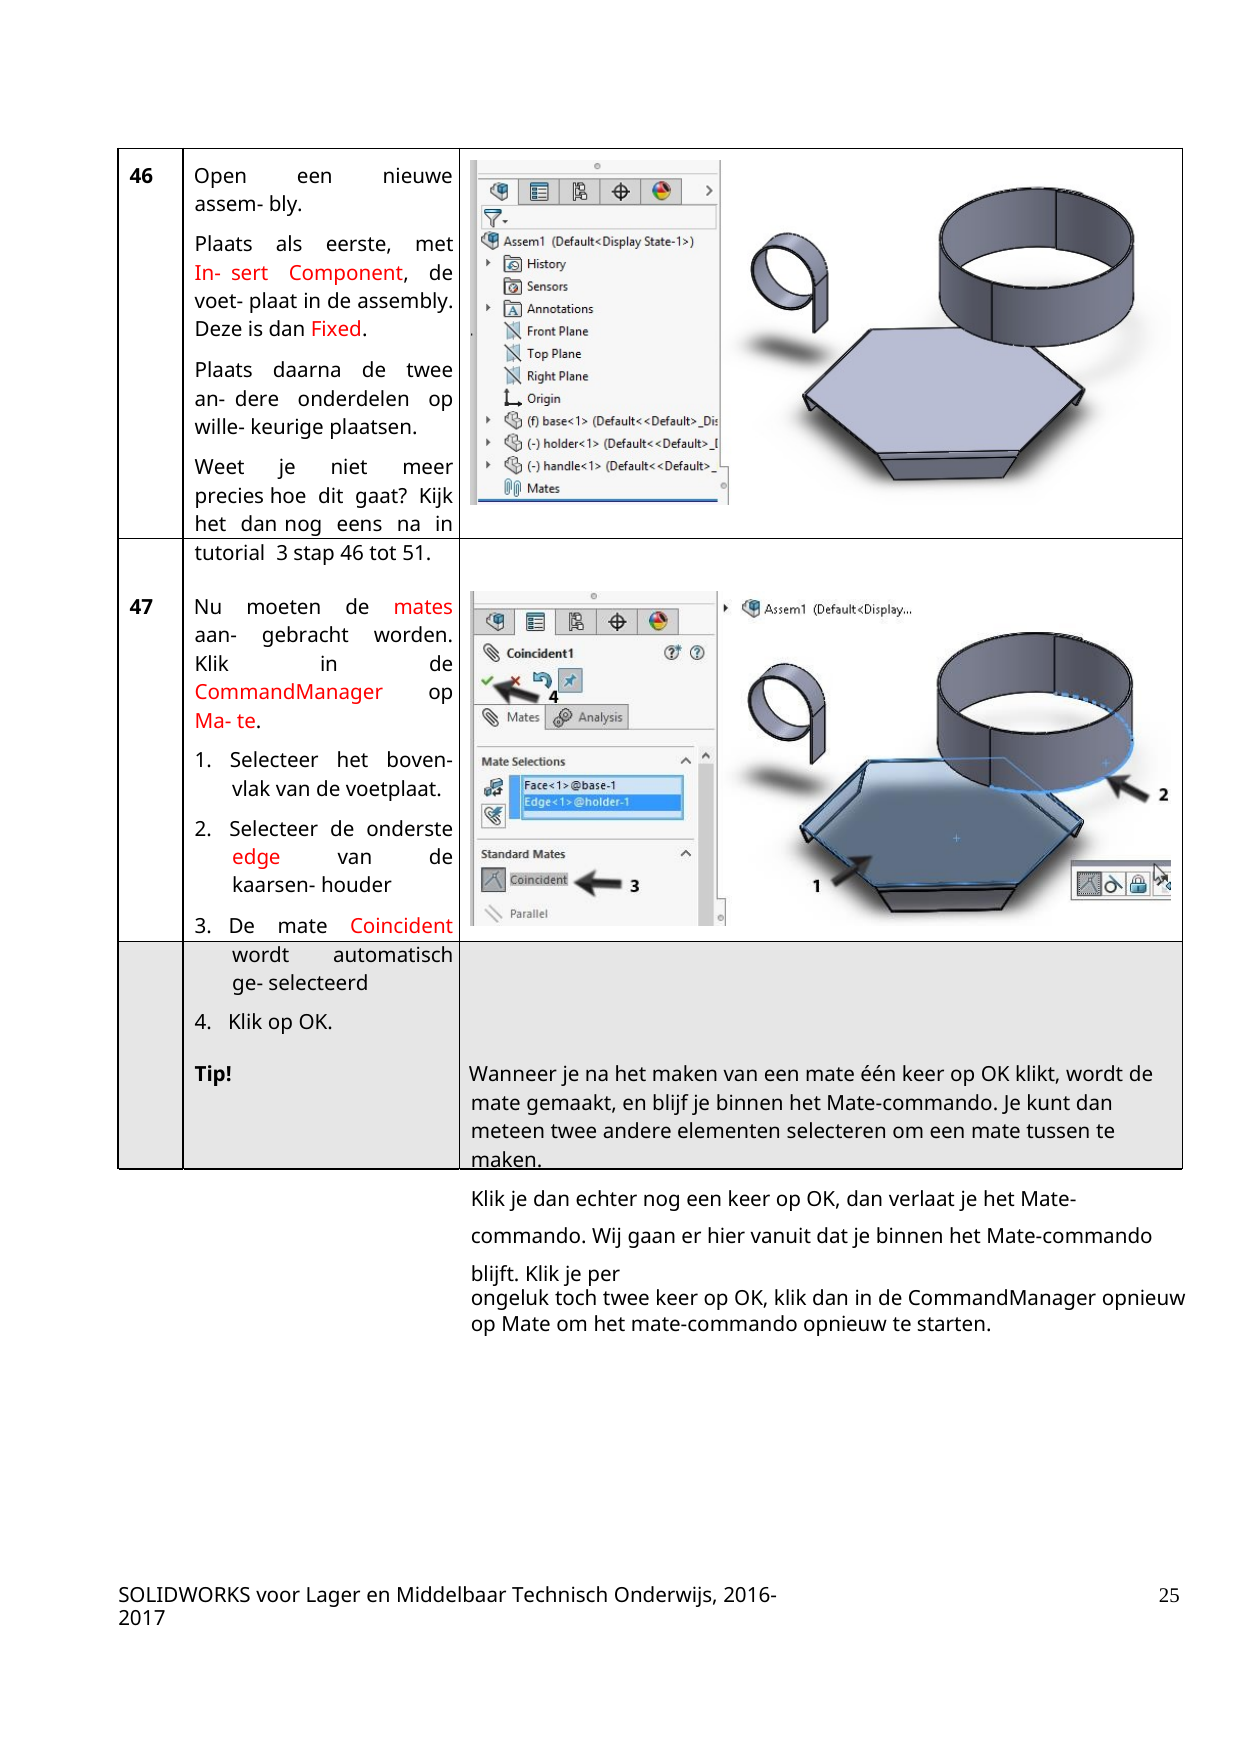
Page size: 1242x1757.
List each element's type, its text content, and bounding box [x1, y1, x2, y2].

text 46 Open een nieuwe assem- bly. [129, 161, 453, 218]
text ongeluk toch twee keer op OK, klik dan in de CommandManager opnieuw [471, 1289, 1194, 1309]
text 2. Selecteer de onderste edge van de kaarsen- houder [194, 814, 453, 899]
picture [470, 160, 1171, 505]
text Weet je niet meer precies hoe dit gaat? Kijk het dan nog eens na in tutorial 3 stap 46 tot 51. [194, 452, 453, 566]
text Tip! Wanneer je na het maken van een mate één keer op OK klikt, wordt de mate gemaakt, en blijf je binnen het Mate-commando. Je kunt dan meteen twee andere elementen selecteren om een mate tussen te maken. [194, 1059, 1167, 1173]
text op Mate om het mate-commando opnieuw te starten. [471, 1309, 1194, 1338]
text Plaats daarna de twee an- dere onderdelen op wille- keurige plaatsen. [194, 356, 453, 441]
text 47 Nu moeten de mates aan- gebracht worden. Klik in de CommandManager op Ma- te. [129, 592, 453, 734]
text Plaats als eerste, met In- sert Component, de voet- plaat in de assembly. Deze is dan Fixed. [194, 229, 453, 343]
text Klik je dan echter nog een keer op OK, dan verlaat je het Mate-commando. Wij gaan er hier vanuit dat je binnen het Mate-commando blijft. Klik je per [471, 1176, 1168, 1289]
picture [470, 591, 1171, 926]
text 3. De mate Coincident wordt automatisch ge- selecteerd [194, 912, 453, 997]
text 4. Klik op OK. [194, 1009, 337, 1032]
text 1. Selecteer het boven- vlak van de voetplaat. [194, 746, 453, 802]
